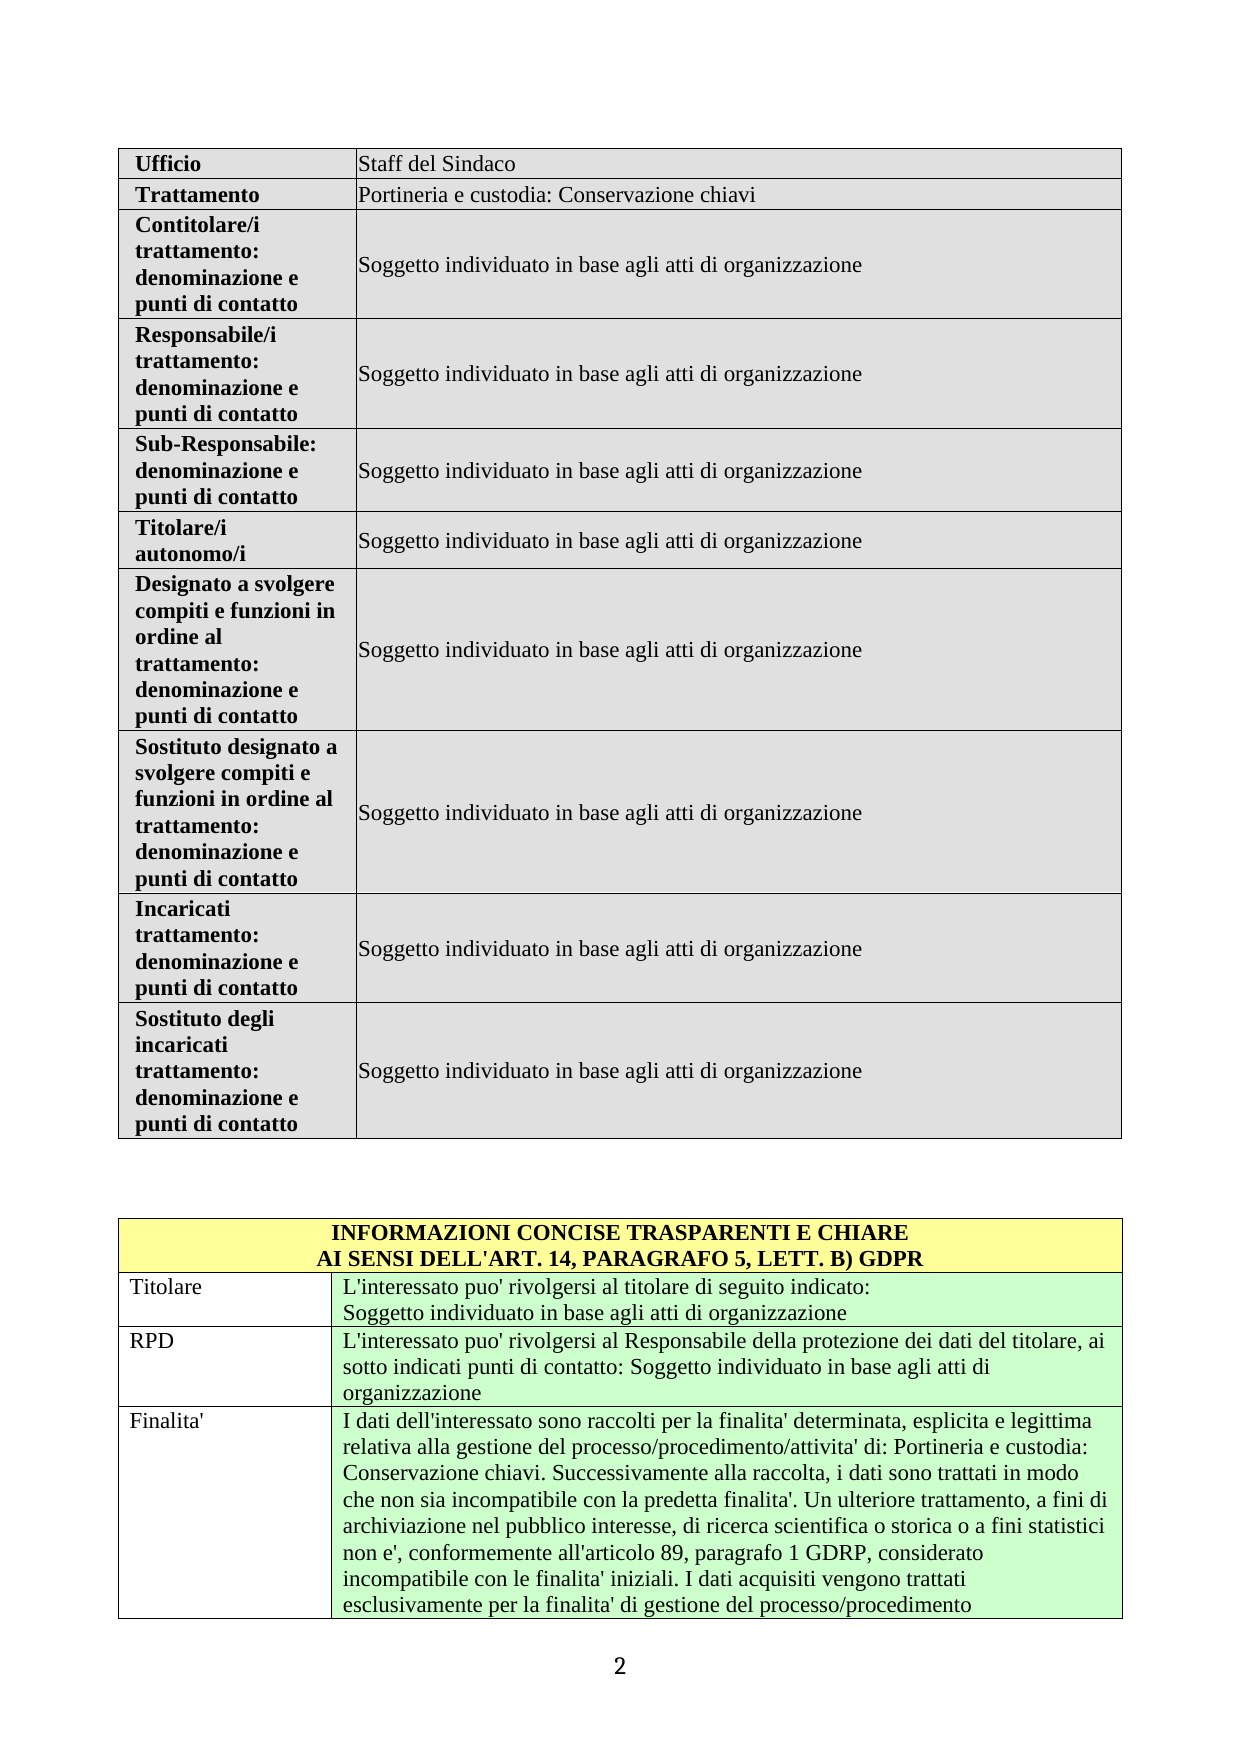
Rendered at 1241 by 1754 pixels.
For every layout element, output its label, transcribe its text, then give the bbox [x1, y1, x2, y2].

table_cell Sostituto degli incaricati trattamento: denominazione e punti di contatto [119, 1003, 356, 1138]
table_cell Designato a svolgere compiti e funzioni in ordine al trattamento: denominazione e punti di contatto [119, 569, 356, 730]
table_cell Contitolare/i trattamento: denominazione e punti di contatto [119, 210, 356, 318]
table_cell Titolare/i autonomo/i [119, 512, 356, 568]
table_cell Soggetto individuato in base agli atti di organizzazione [357, 319, 1121, 428]
table_cell Soggetto individuato in base agli atti di organizzazione [357, 429, 1121, 511]
table_cell Ufficio [119, 149, 356, 178]
table_cell Soggetto individuato in base agli atti di organizzazione [357, 512, 1121, 568]
table_cell RPD [119, 1327, 331, 1406]
table_cell Finalita' [119, 1407, 331, 1618]
table_cell Soggetto individuato in base agli atti di organizzazione [357, 1003, 1121, 1138]
table_cell Soggetto individuato in base agli atti di organizzazione [357, 210, 1121, 318]
table_cell L'interessato puo' rivolgersi al Responsabile della protezione dei dati del titolare, ai sotto indicati punti di contatto: Soggetto individuato in base agli atti di organizzazione [332, 1327, 1122, 1406]
table_cell Soggetto individuato in base agli atti di organizzazione [357, 894, 1121, 1002]
table_cell Sub-Responsabile: denominazione e punti di contatto [119, 429, 356, 511]
table_header INFORMAZIONI CONCISE TRASPARENTI E CHIARE AI SENSI DELL'ART. 14, PARAGRAFO 5, LETT. B) GDPR [119, 1219, 1122, 1272]
table_cell Responsabile/i trattamento: denominazione e punti di contatto [119, 319, 356, 428]
table_cell Trattamento [119, 179, 356, 209]
table_cell Sostituto designato a svolgere compiti e funzioni in ordine al trattamento: denominazione e punti di contatto [119, 731, 356, 892]
table_cell L'interessato puo' rivolgersi al titolare di seguito indicato: Soggetto individuato in base agli atti di organizzazione [332, 1273, 1122, 1326]
table_cell Portineria e custodia: Conservazione chiavi [357, 179, 1121, 209]
table_cell Soggetto individuato in base agli atti di organizzazione [357, 569, 1121, 730]
table_cell Staff del Sindaco [357, 149, 1121, 178]
table_cell Incaricati trattamento: denominazione e punti di contatto [119, 894, 356, 1002]
table_cell Titolare [119, 1273, 331, 1326]
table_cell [332, 1407, 1122, 1618]
table_cell Soggetto individuato in base agli atti di organizzazione [357, 731, 1121, 892]
